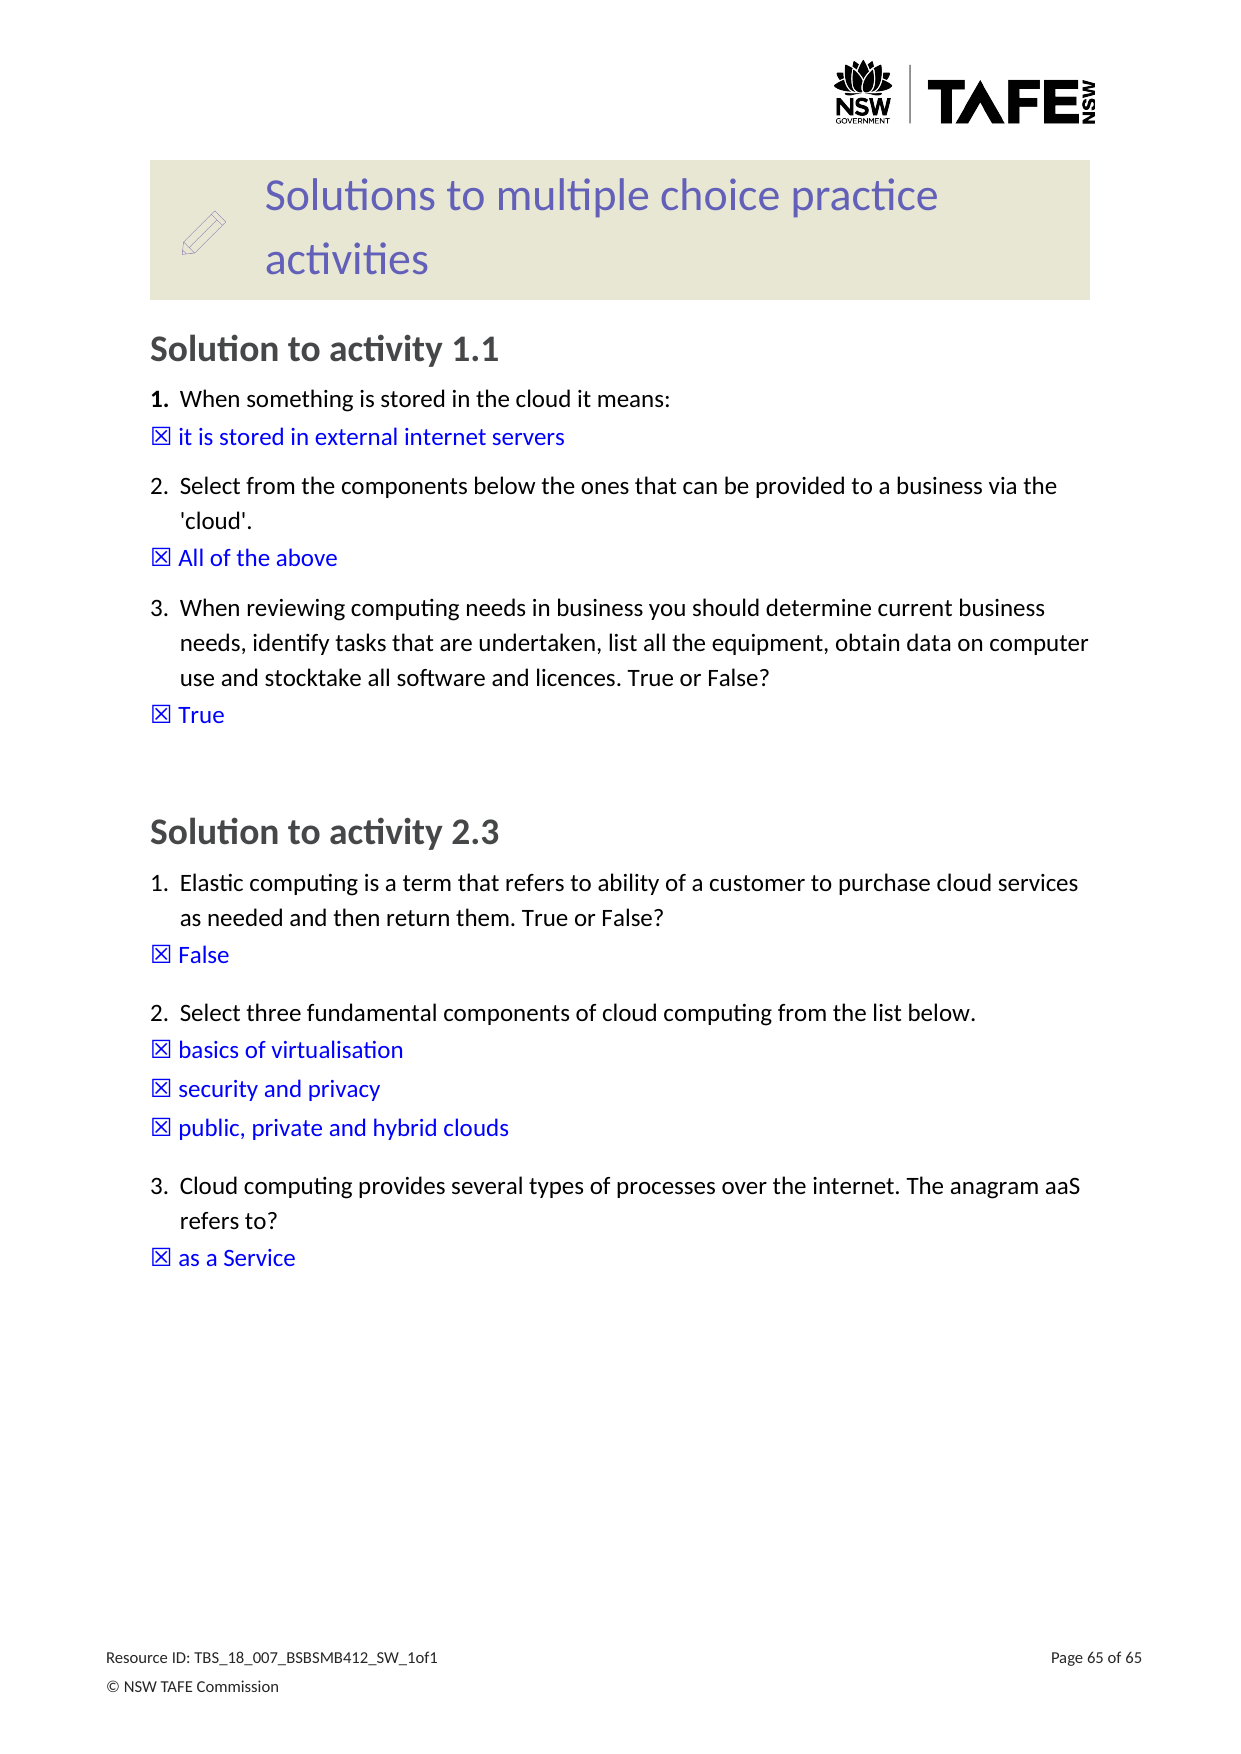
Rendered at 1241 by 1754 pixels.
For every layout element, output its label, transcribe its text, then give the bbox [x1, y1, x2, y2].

table_header [150, 160, 253, 300]
text All of the above [150, 540, 1090, 574]
text True [150, 697, 1090, 731]
subtitle Solution to activity 2.3 [150, 808, 1090, 854]
text basics of virtualisation [150, 1032, 1090, 1066]
text 1. When something is stored in the cloud it means: [150, 383, 1090, 414]
text public, private and hybrid clouds [150, 1110, 1090, 1144]
table_header Solutions to multiple choice practice activities [253, 160, 1090, 300]
text it is stored in external internet servers [150, 418, 1090, 452]
subtitle Solution to activity 1.1 [150, 325, 1090, 371]
text security and privacy [150, 1071, 1090, 1105]
text as a Service [150, 1240, 1090, 1274]
text 2. Select from the components below the ones that can be provided to a business via the 'cloud'. [150, 470, 1090, 536]
text 3. Cloud computing provides several types of processes over the internet. The anagram aaS refers to? [150, 1170, 1090, 1236]
text 1. Elastic computing is a term that refers to ability of a customer to purchase cloud services as needed and then return them. True or False? [150, 867, 1090, 932]
picture [834, 59, 1095, 125]
text False [150, 937, 1090, 971]
text 3. When reviewing computing needs in business you should determine current business needs, identify tasks that are undertaken, list all the equipment, obtain data on computer use and stocktake all software and licences. True or False? [150, 592, 1090, 692]
text 2. Select three fundamental components of cloud computing from the list below. [150, 997, 1090, 1027]
